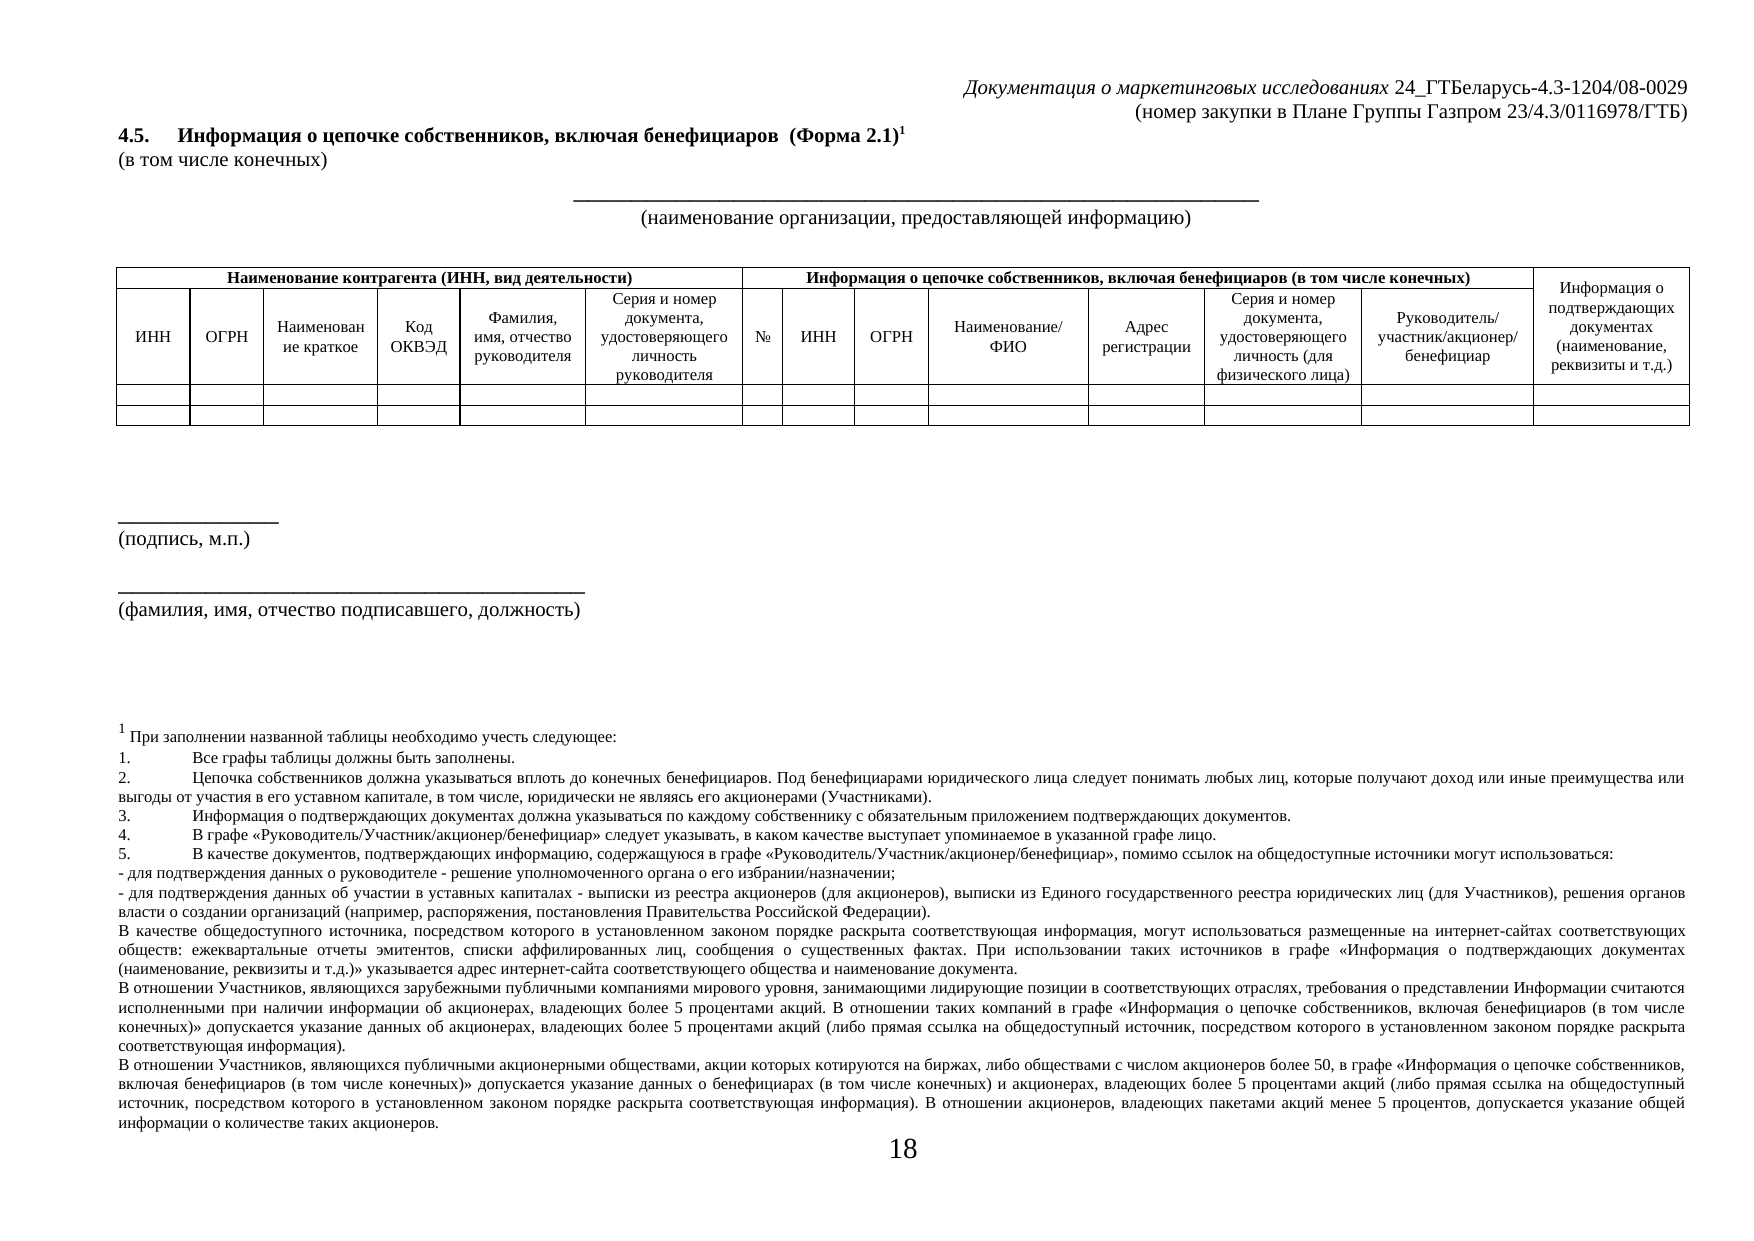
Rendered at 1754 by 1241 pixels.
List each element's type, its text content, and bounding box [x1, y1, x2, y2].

table_cell [783, 385, 854, 404]
table_cell ОГРН [191, 289, 263, 384]
table_cell [1089, 406, 1204, 425]
table_cell [1534, 385, 1689, 404]
text _______________________________________________ [144, 171, 1687, 205]
table_cell Серия и номер документа, удостоверяющего личность руководителя [586, 289, 742, 384]
table_cell Серия и номер документа, удостоверяющего личность (для физического лица) [1205, 289, 1361, 384]
table_cell [1205, 406, 1361, 425]
table_cell [117, 406, 189, 425]
table_cell [1362, 385, 1533, 404]
table_cell [378, 385, 459, 404]
table_header Информация о подтверждающих документах (наименование, реквизиты и т.д.) [1534, 268, 1689, 384]
table_cell [117, 385, 189, 404]
table_cell Адрес регистрации [1089, 289, 1204, 384]
table_cell [1205, 385, 1361, 404]
text (фамилия, имя, отчество подписавшего, должность) [118, 596, 1687, 621]
table_cell [783, 406, 854, 425]
table_cell Наименование краткое [264, 289, 377, 384]
table_cell Код ОКВЭД [378, 289, 459, 384]
table_cell [461, 385, 585, 404]
table_cell [743, 385, 782, 404]
table_cell [586, 406, 742, 425]
table_cell [1362, 406, 1533, 425]
table_cell Наименование/ ФИО [929, 289, 1088, 384]
table_header Информация о цепочке собственников, включая бенефициаров (в том числе конечных) [743, 268, 1533, 287]
table_cell [264, 406, 377, 425]
table_cell [191, 406, 263, 425]
table_cell ИНН [783, 289, 854, 384]
table_cell [264, 385, 377, 404]
table_cell [855, 406, 928, 425]
table_cell ОГРН [855, 289, 928, 384]
table_cell [461, 406, 585, 425]
table_cell ИНН [117, 289, 189, 384]
text ___________ [118, 493, 1687, 526]
table_header Наименование контрагента (ИНН, вид деятельности) [117, 268, 742, 287]
table_cell [1534, 406, 1689, 425]
table_cell [743, 406, 782, 425]
text ________________________________ [118, 563, 1687, 596]
text (в том числе конечных) [118, 147, 1687, 171]
table_cell [378, 406, 459, 425]
table_cell № [743, 289, 782, 384]
table_cell [586, 385, 742, 404]
table_cell [1089, 385, 1204, 404]
text (наименование организации, предоставляющей информацию) [144, 205, 1687, 229]
list Информация о цепочке собственников, включая бенефициаров (Форма 2.1) [118, 123, 1687, 147]
table_cell [929, 385, 1088, 404]
table_cell [191, 385, 263, 404]
text (подпись, м.п.) [118, 526, 1687, 550]
table_cell [855, 385, 928, 404]
table_cell Руководитель/ участник/акционер/ бенефициар [1362, 289, 1533, 384]
table_cell Фамилия, имя, отчество руководителя [461, 289, 585, 384]
table_cell [929, 406, 1088, 425]
